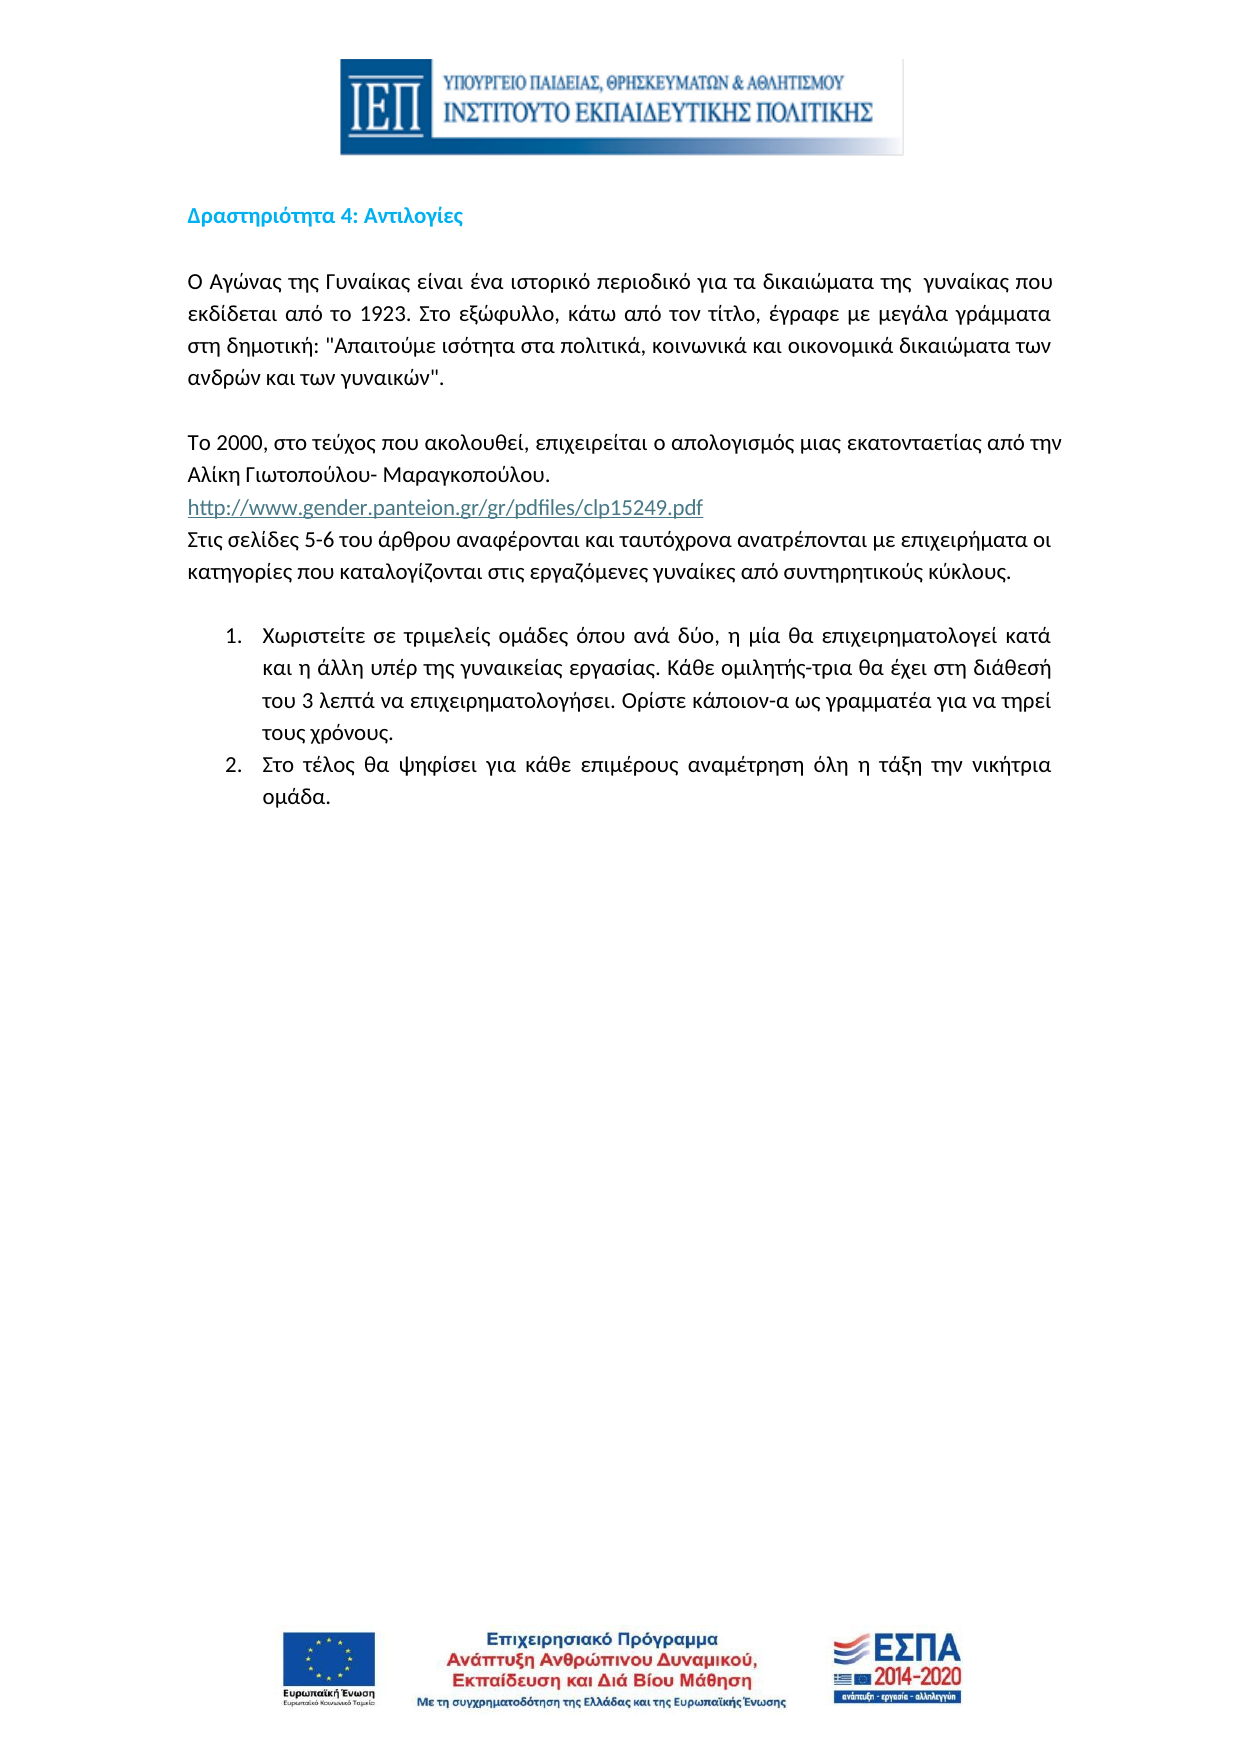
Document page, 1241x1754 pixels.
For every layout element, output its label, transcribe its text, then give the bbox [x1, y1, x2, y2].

text Ο Αγώνας της Γυναίκας είναι ένα ιστορικό περιοδικό για τα δικαιώματα της γυναίκας που εκδίδεται από το 1923. Στο εξώφυλλο, κάτω από τον τίτλο, έγραφε με μεγάλα γράμματα στη δημοτική: "Απαιτούμε ισότητα στα πολιτικά, κοινωνικά και οικονομικά δικαιώματα των ανδρών και των γυναικών". [187, 267, 1053, 391]
list Χωριστείτε σε τριμελείς ομάδες όπου ανά δύο, η μία θα επιχειρηματολογεί κατά και η άλλη υπέρ της γυναικείας εργασίας. Κάθε ομιλητής-τρια θα έχει στη διάθεσή του 3 λεπτά να επιχειρηματολογήσει. Ορίστε κάποιον-α ως γραμματέα για να τηρεί τους χρόνους. [225, 621, 1052, 746]
list Στο τέλος θα ψηφίσει για κάθε επιμέρους αναμέτρηση όλη η τάξη την νικήτρια ομάδα. [225, 750, 1052, 810]
text http://www.gender.panteion.gr/gr/pdfiles/clp15249.pdf [187, 493, 1062, 521]
text Το 2000, στο τεύχος που ακολουθεί, επιχειρείται ο απολογισμός μιας εκατονταετίας από την Αλίκη Γιωτοπούλου- Μαραγκοπούλου. [187, 428, 1062, 488]
picture [340, 59, 904, 157]
text Στις σελίδες 5-6 του άρθρου αναφέρονται και ταυτόχρονα ανατρέπονται με επιχειρήματα οι κατηγορίες που καταλογίζονται στις εργαζόμενες γυναίκες από συντηρητικούς κύκλους. [187, 525, 1052, 585]
text Δραστηριότητα 4: Αντιλογίες [187, 202, 1171, 230]
picture [273, 1625, 964, 1715]
